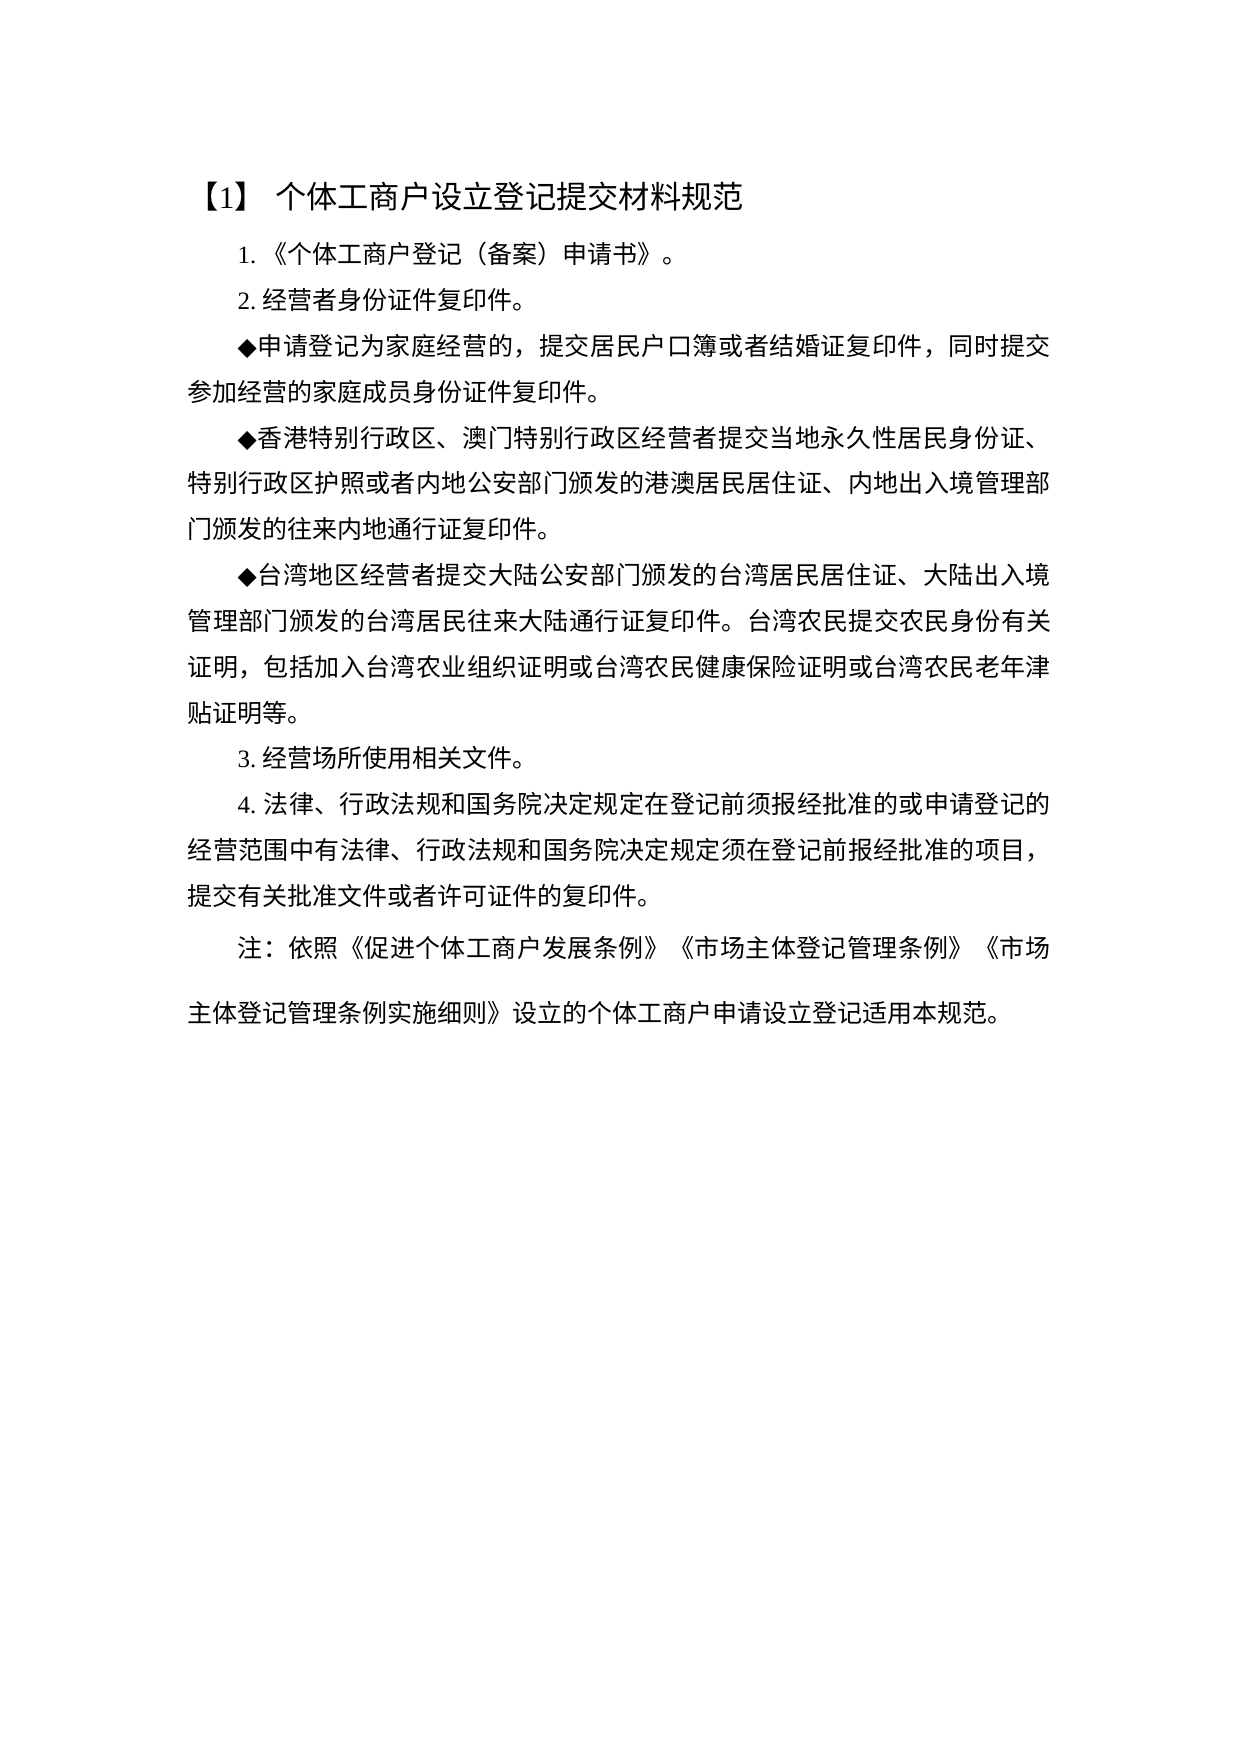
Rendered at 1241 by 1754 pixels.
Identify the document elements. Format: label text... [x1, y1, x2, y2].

text 4. 法律、行政法规和国务院决定规定在登记前须报经批准的或申请登记的经营范围中有法律、行政法规和国务院决定规定须在登记前报经批准的项目，提交有关批准文件或者许可证件的复印件。 [187, 777, 1053, 914]
text 3. 经营场所使用相关文件。 [187, 731, 1053, 777]
text ◆香港特别行政区、澳门特别行政区经营者提交当地永久性居民身份证、特别行政区护照或者内地公安部门颁发的港澳居民居住证、内地出入境管理部门颁发的往来内地通行证复印件。 [187, 410, 1053, 548]
text 1. 《个体工商户登记（备案）申请书》。 [187, 227, 1053, 273]
text ◆台湾地区经营者提交大陆公安部门颁发的台湾居民居住证、大陆出入境管理部门颁发的台湾居民往来大陆通行证复印件。台湾农民提交农民身份有关证明，包括加入台湾农业组织证明或台湾农民健康保险证明或台湾农民老年津贴证明等。 [187, 548, 1053, 731]
text ◆申请登记为家庭经营的，提交居民户口簿或者结婚证复印件，同时提交参加经营的家庭成员身份证件复印件。 [187, 319, 1053, 410]
text 2. 经营者身份证件复印件。 [187, 273, 1053, 319]
subtitle 个体工商户设立登记提交材料规范 [187, 162, 1053, 227]
text 注：依照《促进个体工商户发展条例》《市场主体登记管理条例》《市场主体登记管理条例实施细则》设立的个体工商户申请设立登记适用本规范。 [187, 914, 1053, 1044]
